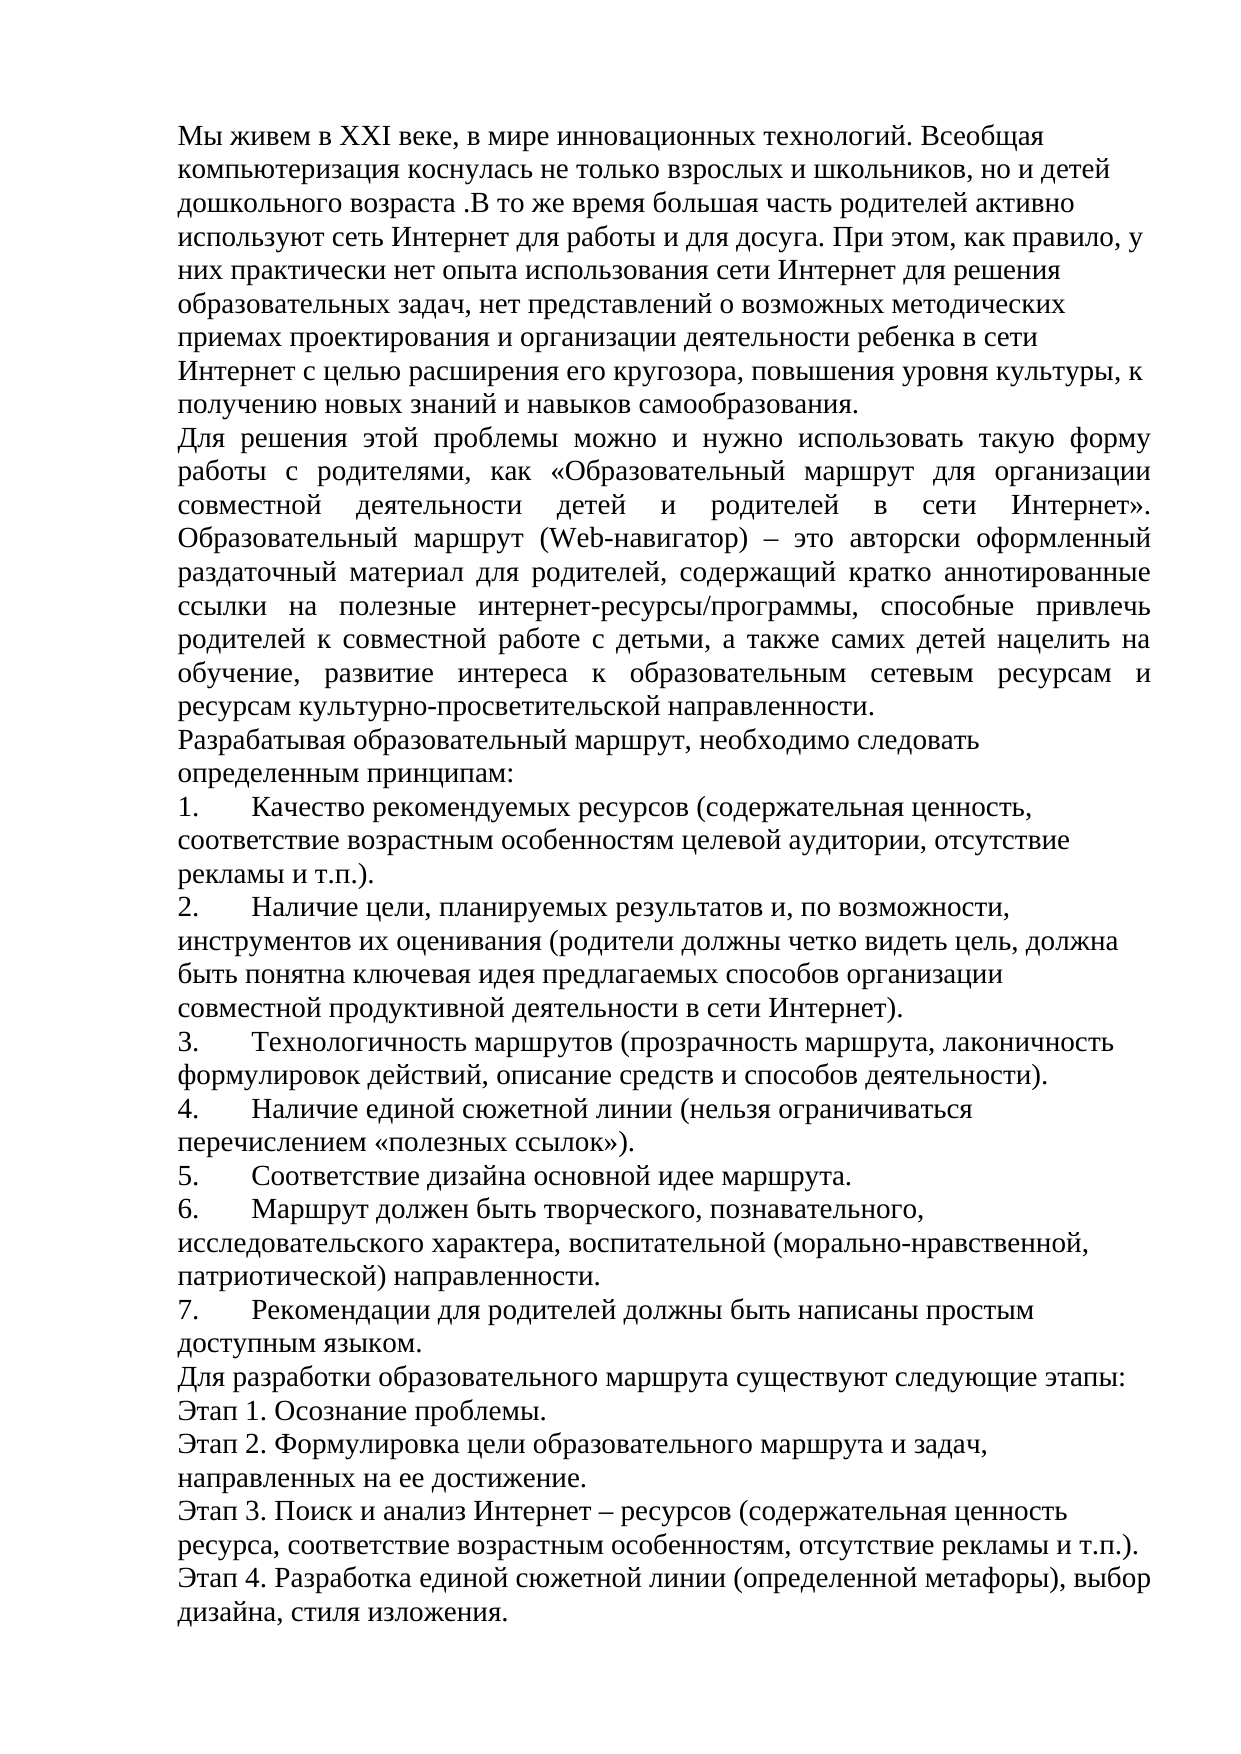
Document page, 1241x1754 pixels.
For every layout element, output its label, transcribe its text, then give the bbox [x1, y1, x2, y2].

text Этап 4. Разработка единой сюжетной линии (определенной метафоры), выбор дизайна, стиля изложения. [177, 1560, 1152, 1627]
text 4. Наличие единой сюжетной линии (нельзя ограничиваться перечислением «полезных ссылок»). [177, 1091, 1152, 1158]
text 7. Рекомендации для родителей должны быть написаны простым доступным языком. [177, 1292, 1152, 1359]
text 6. Маршрут должен быть творческого, познавательного, исследовательского характера, воспитательной (морально-нравственной, патриотической) направленности. [177, 1191, 1152, 1292]
text 2. Наличие цели, планируемых результатов и, по возможности, инструментов их оценивания (родители должны четко видеть цель, должна быть понятна ключевая идея предлагаемых способов организации совместной продуктивной деятельности в сети Интернет). [177, 889, 1152, 1024]
text Для решения этой проблемы можно и нужно использовать такую форму работы с родителями, как «Образовательный маршрут для организации совместной деятельности детей и родителей в сети Интернет». Образовательный маршрут (Web-навигатор) – это авторски оформленный раздаточный материал для родителей, содержащий кратко аннотированные ссылки на полезные интернет-ресурсы/программы, способные привлечь родителей к совместной работе с детьми, а также самих детей нацелить на обучение, развитие интереса к образовательным сетевым ресурсам и ресурсам культурно-просветительской направленности. [177, 420, 1152, 722]
text Этап 2. Формулировка цели образовательного маршрута и задач, направленных на ее достижение. [177, 1426, 1152, 1493]
text Разрабатывая образовательный маршрут, необходимо следовать определенным принципам: [177, 722, 1152, 789]
text Мы живем в XXI веке, в мире инновационных технологий. Всеобщая компьютеризация коснулась не только взрослых и школьников, но и детей дошкольного возраста .В то же время большая часть родителей активно используют сеть Интернет для работы и для досуга. При этом, как правило, у них практически нет опыта использования сети Интернет для решения образовательных задач, нет представлений о возможных методических приемах проектирования и организации деятельности ребенка в сети Интернет с целью расширения его кругозора, повышения уровня культуры, к получению новых знаний и навыков самообразования. [177, 118, 1152, 420]
text 5. Соответствие дизайна основной идее маршрута. [177, 1158, 1152, 1191]
text 1. Качество рекомендуемых ресурсов (содержательная ценность, соответствие возрастным особенностям целевой аудитории, отсутствие рекламы и т.п.). [177, 789, 1152, 889]
text Для разработки образовательного маршрута существуют следующие этапы: [177, 1359, 1152, 1393]
text 3. Технологичность маршрутов (прозрачность маршрута, лаконичность формулировок действий, описание средств и способов деятельности). [177, 1024, 1152, 1091]
text Этап 1. Осознание проблемы. [177, 1393, 1152, 1426]
text Этап 3. Поиск и анализ Интернет – ресурсов (содержательная ценность ресурса, соответствие возрастным особенностям, отсутствие рекламы и т.п.). [177, 1493, 1152, 1560]
